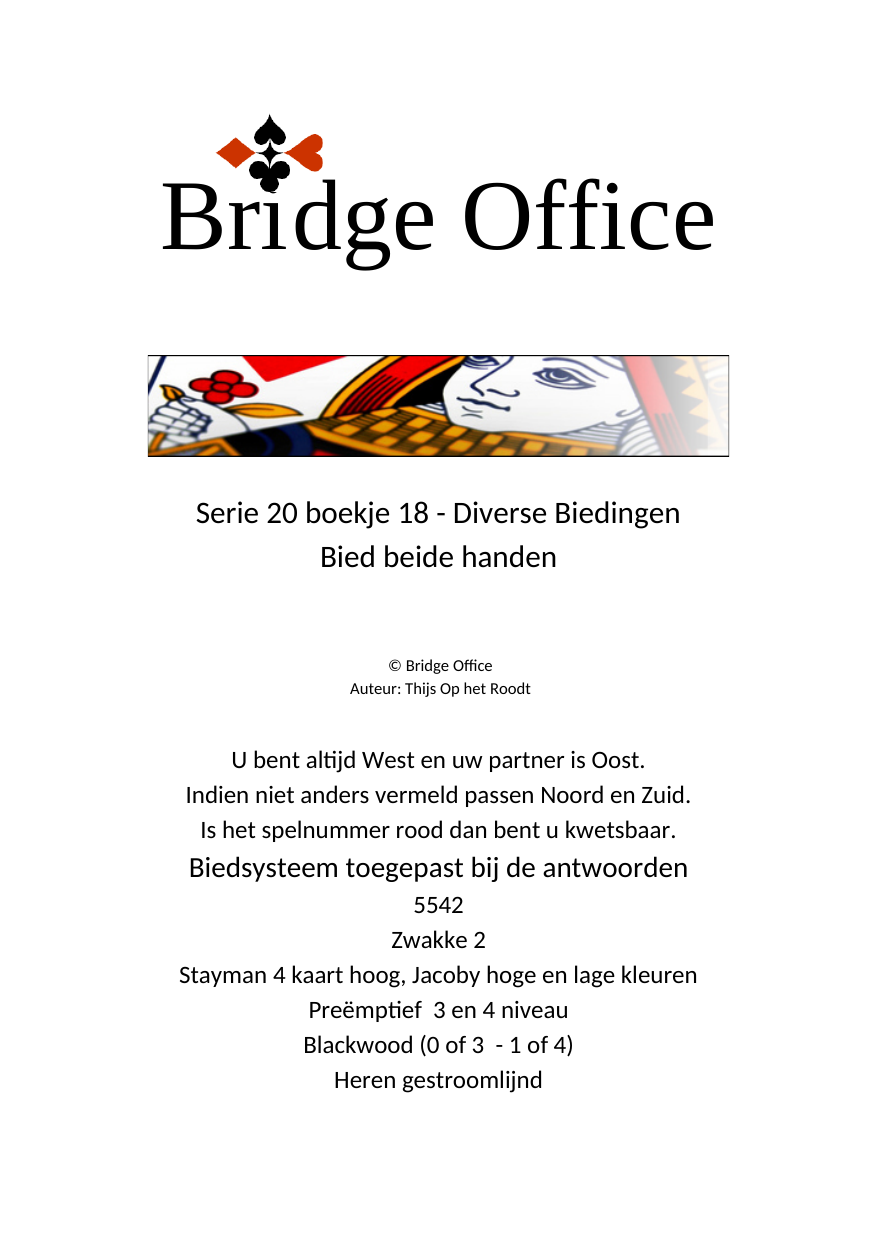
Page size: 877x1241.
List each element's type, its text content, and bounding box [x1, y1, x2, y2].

picture [215, 113, 323, 192]
text Bied beide handen [148, 537, 729, 575]
text Preëmptief 3 en 4 niveau [148, 994, 729, 1025]
picture [147, 355, 730, 457]
text © Bridge Office [148, 655, 729, 676]
text Biedsysteem toegepast bij de antwoorden 5542 Zwakke 2 [148, 849, 729, 955]
text Blackwood (0 of 3 - 1 of 4) Heren gestroomlijnd [148, 1029, 729, 1095]
text Auteur: Thijs Op het Roodt U bent altijd West en uw partner is Oost. Indien niet anders vermeld passen Noord en Zuid. Is het spelnummer rood dan bent u kwetsbaar. [148, 678, 729, 845]
text Serie 20 boekje 18 - Diverse Biedingen [148, 493, 729, 531]
text Stayman 4 kaart hoog, Jacoby hoge en lage kleuren [148, 959, 729, 990]
